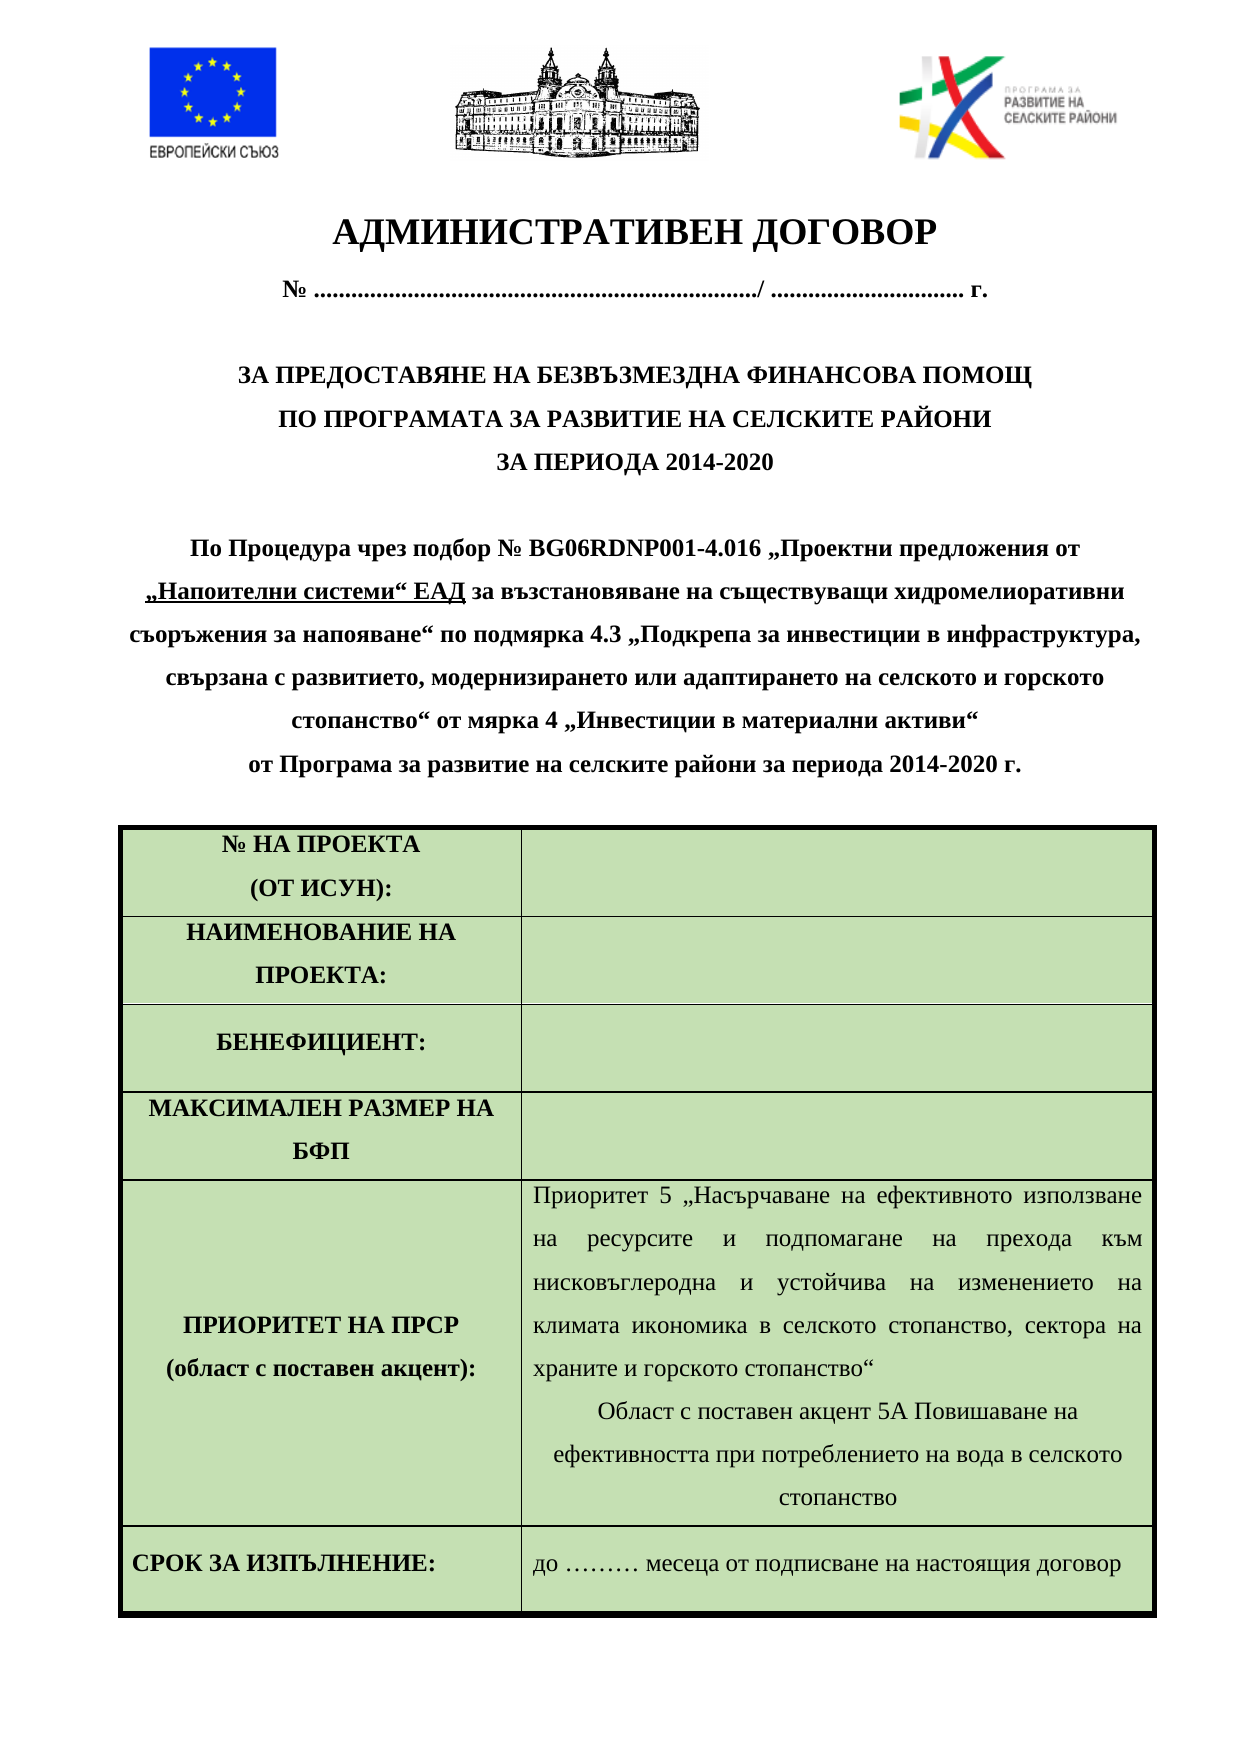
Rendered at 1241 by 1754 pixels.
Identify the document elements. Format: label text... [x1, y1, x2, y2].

text По Процедура чрез подбор № BG06RDNP001-4.016 „Проектни предложения от „Напоителни системи“ ЕАД за възстановяване на съществуващи хидромелиоративни съоръжения за напояване“ по подмярка 4.3 „Подкрепа за инвестиции в инфраструктура, свързана с развитието, модернизирането или адаптирането на селското и горското стопанство“ от мярка 4 „Инвестиции в материални активи“ [118, 533, 1152, 734]
table_cell БЕНЕФИЦИЕНТ: [123, 1005, 521, 1091]
table_cell НАИМЕНОВАНИЕ НА ПРОЕКТА: [123, 917, 521, 1003]
table_cell Приоритет 5 „Насърчаване на ефективното използване на ресурсите и подпомагане на прехода към нисковъглеродна и устойчива на изменението на климата икономика в селското стопанство, сектора на храните и горското стопанство“ Област с поставен акцент 5А Повишаване на ефективността при потреблението на вода в селското стопанство [522, 1181, 1152, 1525]
table_header № НА ПРОЕКТА (ОТ ИСУН): [123, 830, 521, 916]
picture [449, 45, 709, 161]
table_cell [522, 1093, 1152, 1179]
table_cell СРОК ЗА ИЗПЪЛНЕНИЕ: [123, 1527, 521, 1611]
text ЗА ПЕРИОДА 2014-2020 [118, 447, 1152, 476]
text ПО ПРОГРАМАТА ЗА РАЗВИТИЕ НА СЕЛСКИТЕ РАЙОНИ [118, 404, 1152, 432]
text от Програма за развитие на селските райони за периода 2014-2020 г. [118, 749, 1152, 777]
table_cell МАКСИМАЛЕН РАЗМЕР НА БФП [123, 1093, 521, 1179]
table_cell [522, 917, 1152, 1003]
table_cell [522, 1005, 1152, 1091]
text № ......................................................................./ ............................... г. [118, 274, 1152, 303]
picture [899, 55, 1121, 161]
text ЗА ПРЕДОСТАВЯНЕ НА БЕЗВЪЗМЕЗДНА ФИНАНСОВА ПОМОЩ [118, 361, 1152, 389]
table_cell до ……… месеца от подписване на настоящия договор [522, 1527, 1152, 1611]
table_header [522, 830, 1152, 916]
picture [149, 46, 280, 161]
text АДМИНИСТРАТИВЕН ДОГОВОР [118, 210, 1152, 253]
table_cell ПРИОРИТЕТ НА ПРСР (област с поставен акцент): [123, 1181, 521, 1525]
